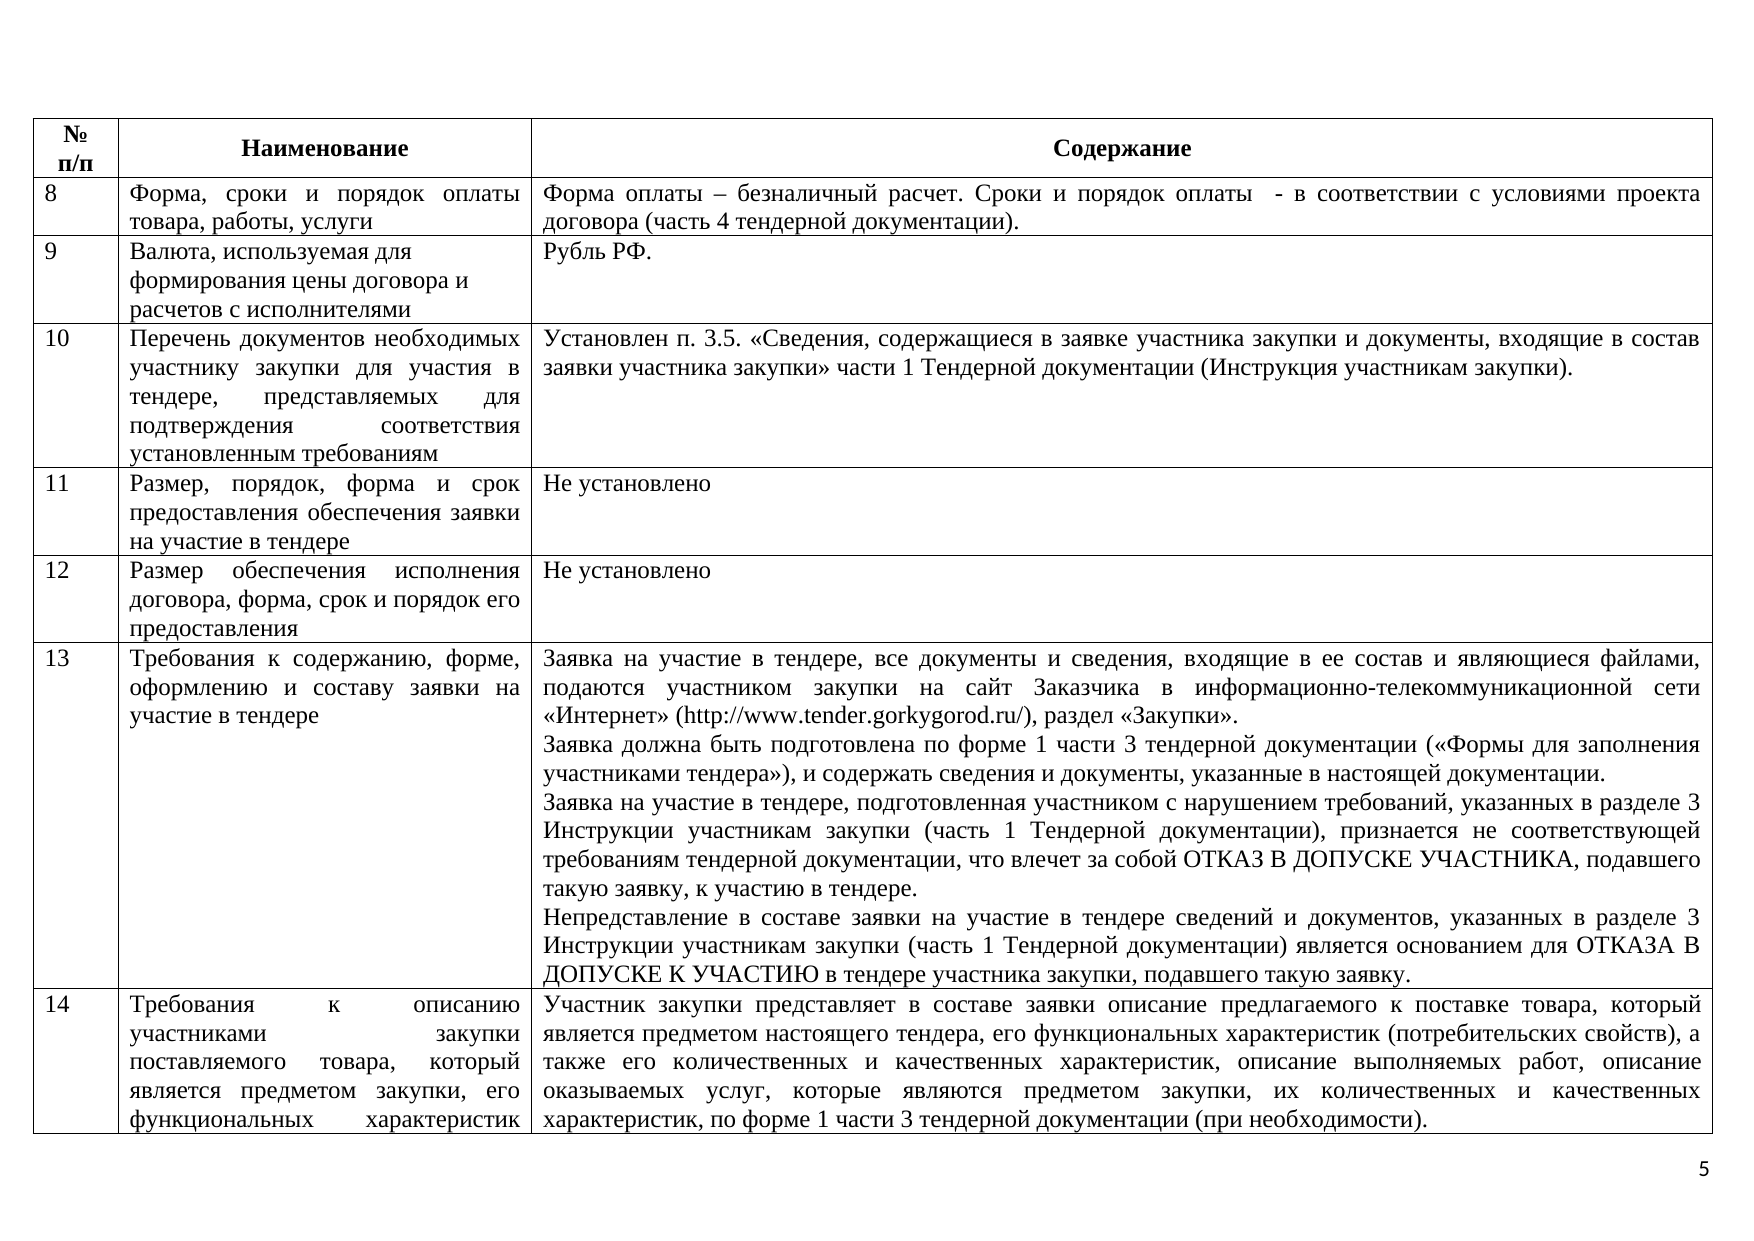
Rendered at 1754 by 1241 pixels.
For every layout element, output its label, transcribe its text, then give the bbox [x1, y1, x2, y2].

table_cell [34, 236, 118, 322]
table_cell Валюта, используемая для формирования цены договора и расчетов с исполнителями [119, 236, 531, 322]
table_cell [34, 324, 118, 467]
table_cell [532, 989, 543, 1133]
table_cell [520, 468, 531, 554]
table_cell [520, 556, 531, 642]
table_cell Не установлено [532, 468, 1712, 554]
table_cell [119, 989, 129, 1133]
table_cell [34, 643, 118, 988]
table_cell Рубль РФ. [532, 236, 1712, 322]
table_cell Не установлено [532, 556, 1712, 642]
table_cell Заявка на участие в тендере, все документы и сведения, входящие в ее состав и являющиеся файлами, подаются участником закупки на сайт Заказчика в информационно-телекоммуникационной сети «Интернет» (http://www.tender.gorkygorod.ru/), раздел «Закупки». Заявка должна быть подготовлена по форме 1 части 3 тендерной документации («Формы для заполнения участниками тендера»), и содержать сведения и документы, указанные в настоящей документации. Заявка на участие в тендере, подготовленная участником с нарушением требований, указанных в разделе 3 Инструкции участникам закупки (часть 1 Тендерной документации), признается не соответствующей требованиям тендерной документации, что влечет за собой ОТКАЗ В ДОПУСКЕ УЧАСТНИКА, подавшего такую заявку, к участию в тендере. Непредставление в составе заявки на участие в тендере сведений и документов, указанных в разделе 3 Инструкции участникам закупки (часть 1 Тендерной документации) является основанием для ОТКАЗА В ДОПУСКЕ К УЧАСТИЮ в тендере участника закупки, подавшего такую заявку. [532, 643, 1712, 988]
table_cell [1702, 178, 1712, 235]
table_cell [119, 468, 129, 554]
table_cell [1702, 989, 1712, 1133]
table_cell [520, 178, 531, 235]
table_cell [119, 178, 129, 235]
table_cell [34, 178, 118, 235]
table_cell Требования к содержанию, форме, оформлению и составу заявки на участие в тендере [119, 643, 531, 988]
table_cell Установлен п. 3.5. «Сведения, содержащиеся в заявке участника закупки и документы, входящие в состав заявки участника закупки» части 1 Тендерной документации (Инструкция участникам закупки). [532, 324, 1712, 467]
table_cell [34, 468, 118, 554]
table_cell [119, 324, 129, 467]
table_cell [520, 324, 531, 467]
table_cell [34, 989, 118, 1133]
table_cell [34, 556, 118, 642]
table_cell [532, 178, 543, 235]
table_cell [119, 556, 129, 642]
table_header Содержание [532, 119, 1712, 177]
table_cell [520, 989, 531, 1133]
table_header Наименование [119, 119, 531, 177]
